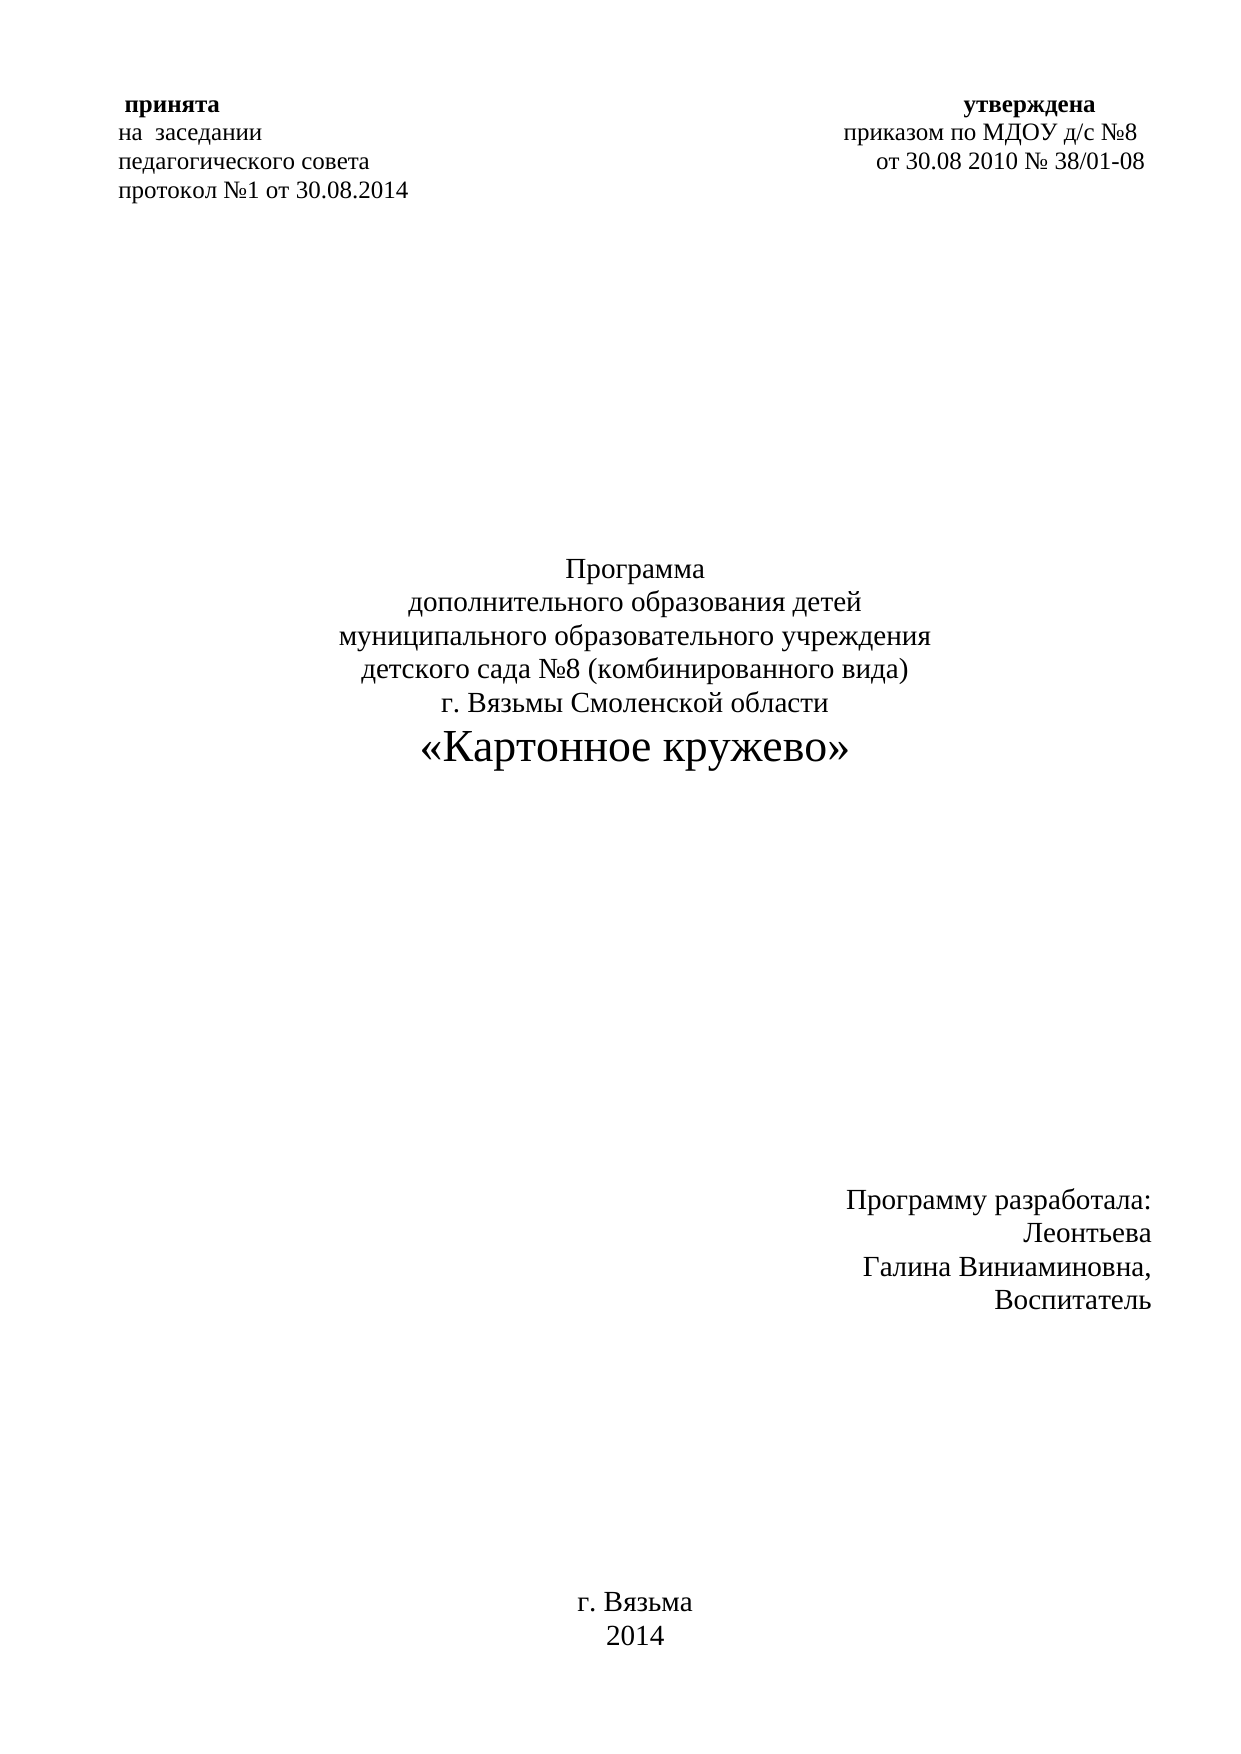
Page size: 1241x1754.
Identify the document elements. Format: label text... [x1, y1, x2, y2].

text детского сада №8 (комбинированного вида) [118, 651, 1152, 685]
text Воспитатель [118, 1282, 1152, 1316]
text 2014 [118, 1618, 1152, 1651]
text г. Вязьма [118, 1584, 1152, 1618]
text Программу разработала: [118, 1182, 1152, 1215]
text на заседании приказом по МДОУ д/с №8 [118, 117, 1152, 146]
text Галина Виниаминовна, [118, 1249, 1152, 1282]
text Леонтьева [118, 1215, 1152, 1249]
text педагогического совета от 30.08 2010 № 38/01-08 [118, 146, 1152, 175]
text принята утверждена [118, 89, 1152, 117]
text дополнительного образования детей [118, 584, 1152, 618]
text «Картонное кружево» [118, 718, 1152, 771]
text г. Вязьмы Смоленской области [118, 685, 1152, 718]
text протокол №1 от 30.08.2014 [118, 175, 1152, 204]
text муниципального образовательного учреждения [118, 618, 1152, 651]
text Программа [118, 551, 1152, 584]
